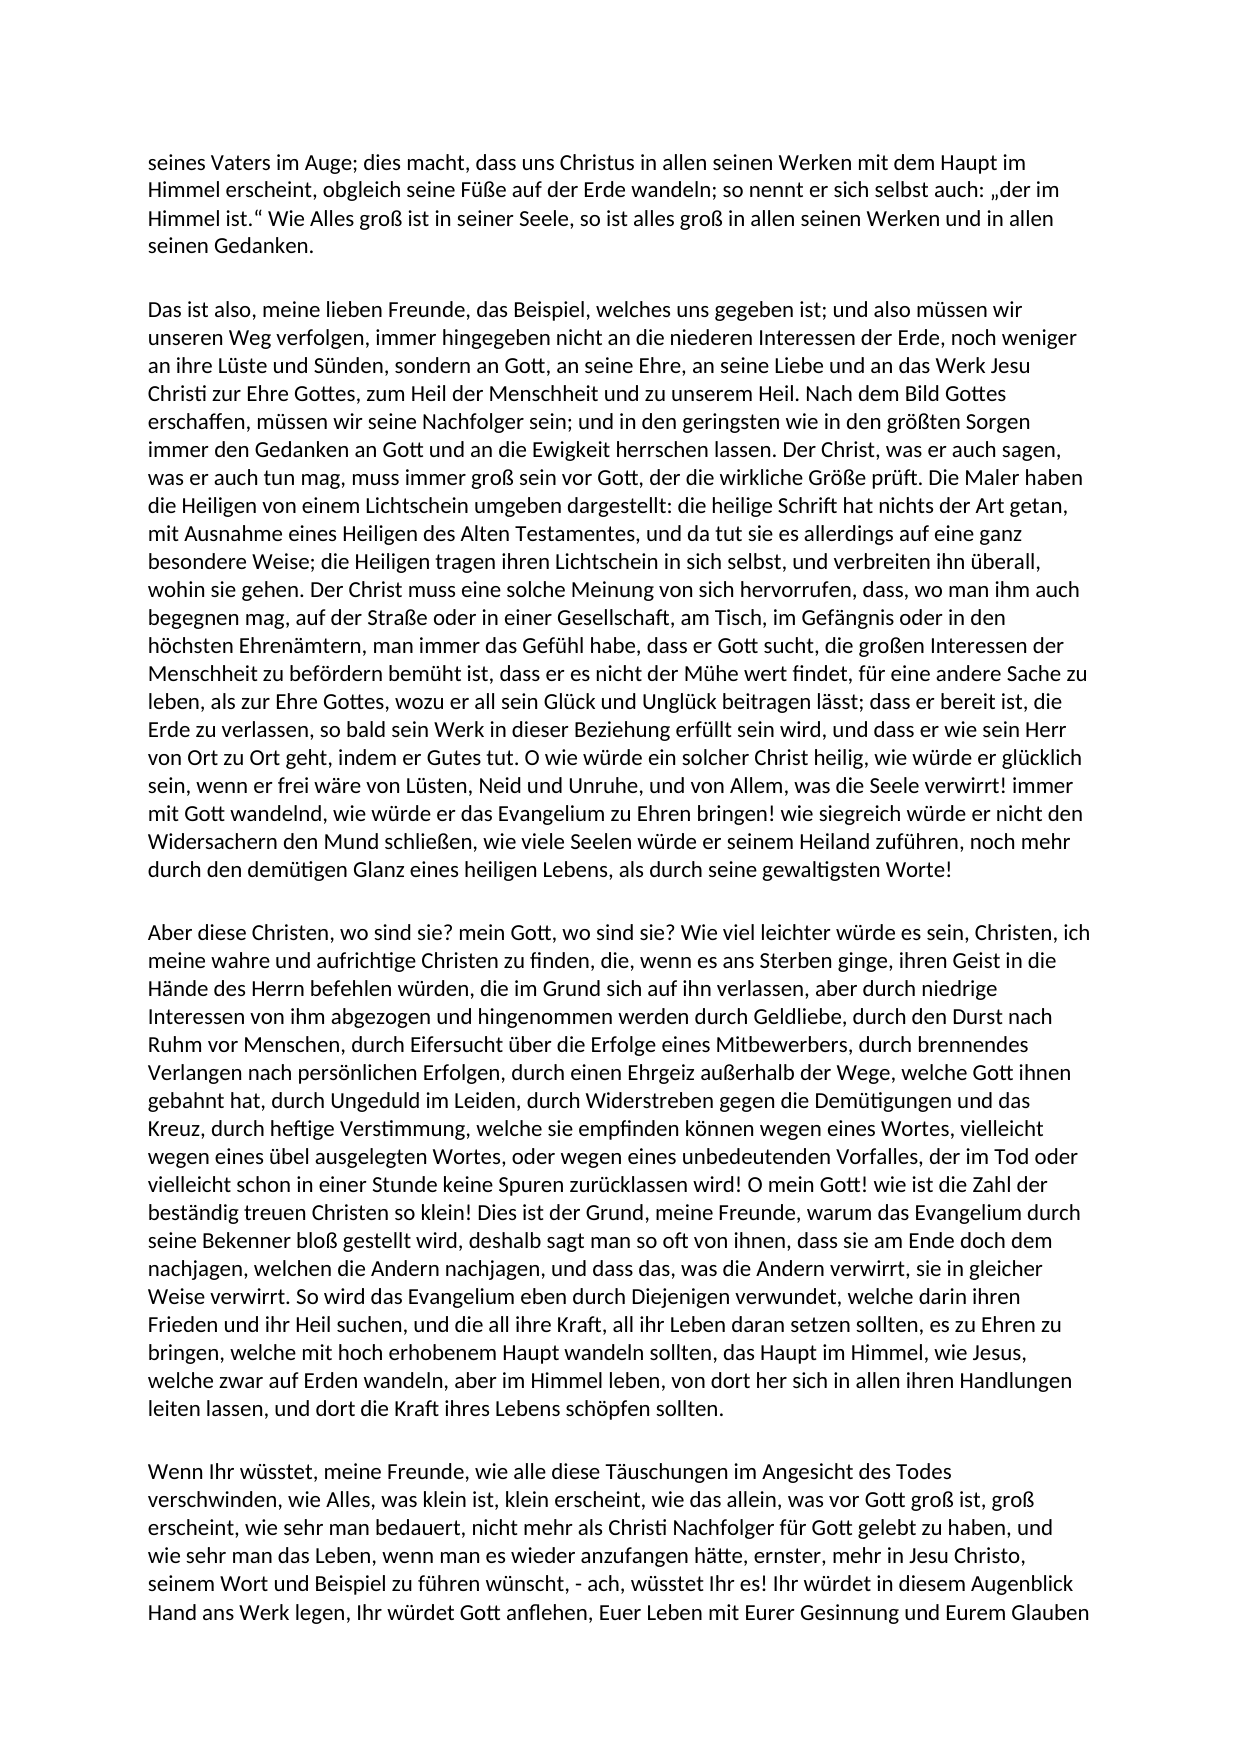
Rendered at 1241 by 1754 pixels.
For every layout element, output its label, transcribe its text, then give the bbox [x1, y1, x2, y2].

text Das ist also, meine lieben Freunde, das Beispiel, welches uns gegeben ist; und also müssen wir unseren Weg verfolgen, immer hingegeben nicht an die niederen Interessen der Erde, noch weniger an ihre Lüste und Sünden, sondern an Gott, an seine Ehre, an seine Liebe und an das Werk Jesu Christi zur Ehre Gottes, zum Heil der Menschheit und zu unserem Heil. Nach dem Bild Gottes erschaffen, müssen wir seine Nachfolger sein; und in den geringsten wie in den größten Sorgen immer den Gedanken an Gott und an die Ewigkeit herrschen lassen. Der Christ, was er auch sagen, was er auch tun mag, muss immer groß sein vor Gott, der die wirkliche Größe prüft. Die Maler haben die Heiligen von einem Lichtschein umgeben dargestellt: die heilige Schrift hat nichts der Art getan, mit Ausnahme eines Heiligen des Alten Testamentes, und da tut sie es allerdings auf eine ganz besondere Weise; die Heiligen tragen ihren Lichtschein in sich selbst, und verbreiten ihn überall, wohin sie gehen. Der Christ muss eine solche Meinung von sich hervorrufen, dass, wo man ihm auch begegnen mag, auf der Straße oder in einer Gesellschaft, am Tisch, im Gefängnis oder in den höchsten Ehrenämtern, man immer das Gefühl habe, dass er Gott sucht, die großen Interessen der Menschheit zu befördern bemüht ist, dass er es nicht der Mühe wert findet, für eine andere Sache zu leben, als zur Ehre Gottes, wozu er all sein Glück und Unglück beitragen lässt; dass er bereit ist, die Erde zu verlassen, so bald sein Werk in dieser Beziehung erfüllt sein wird, und dass er wie sein Herr von Ort zu Ort geht, indem er Gutes tut. O wie würde ein solcher Christ heilig, wie würde er glücklich sein, wenn er frei wäre von Lüsten, Neid und Unruhe, und von Allem, was die Seele verwirrt! immer mit Gott wandelnd, wie würde er das Evangelium zu Ehren bringen! wie siegreich würde er nicht den Widersachern den Mund schließen, wie viele Seelen würde er seinem Heiland zuführen, noch mehr durch den demütigen Glanz eines heiligen Lebens, als durch seine gewaltigsten Worte! [148, 295, 1093, 883]
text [148, 1457, 1093, 1626]
text Aber diese Christen, wo sind sie? mein Gott, wo sind sie? Wie viel leichter würde es sein, Christen, ich meine wahre und aufrichtige Christen zu finden, die, wenn es ans Sterben ginge, ihren Geist in die Hände des Herrn befehlen würden, die im Grund sich auf ihn verlassen, aber durch niedrige Interessen von ihm abgezogen und hingenommen werden durch Geldliebe, durch den Durst nach Ruhm vor Menschen, durch Eifersucht über die Erfolge eines Mitbewerbers, durch brennendes Verlangen nach persönlichen Erfolgen, durch einen Ehrgeiz außerhalb der Wege, welche Gott ihnen gebahnt hat, durch Ungeduld im Leiden, durch Widerstreben gegen die Demütigungen und das Kreuz, durch heftige Verstimmung, welche sie empfinden können wegen eines Wortes, vielleicht wegen eines übel ausgelegten Wortes, oder wegen eines unbedeutenden Vorfalles, der im Tod oder vielleicht schon in einer Stunde keine Spuren zurücklassen wird! O mein Gott! wie ist die Zahl der beständig treuen Christen so klein! Dies ist der Grund, meine Freunde, warum das Evangelium durch seine Bekenner bloß gestellt wird, deshalb sagt man so oft von ihnen, dass sie am Ende doch dem nachjagen, welchen die Andern nachjagen, und dass das, was die Andern verwirrt, sie in gleicher Weise verwirrt. So wird das Evangelium eben durch Diejenigen verwundet, welche darin ihren Frieden und ihr Heil suchen, und die all ihre Kraft, all ihr Leben daran setzen sollten, es zu Ehren zu bringen, welche mit hoch erhobenem Haupt wandeln sollten, das Haupt im Himmel, wie Jesus, welche zwar auf Erden wandeln, aber im Himmel leben, von dort her sich in allen ihren Handlungen leiten lassen, und dort die Kraft ihres Lebens schöpfen sollten. [148, 918, 1093, 1422]
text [148, 148, 1093, 260]
